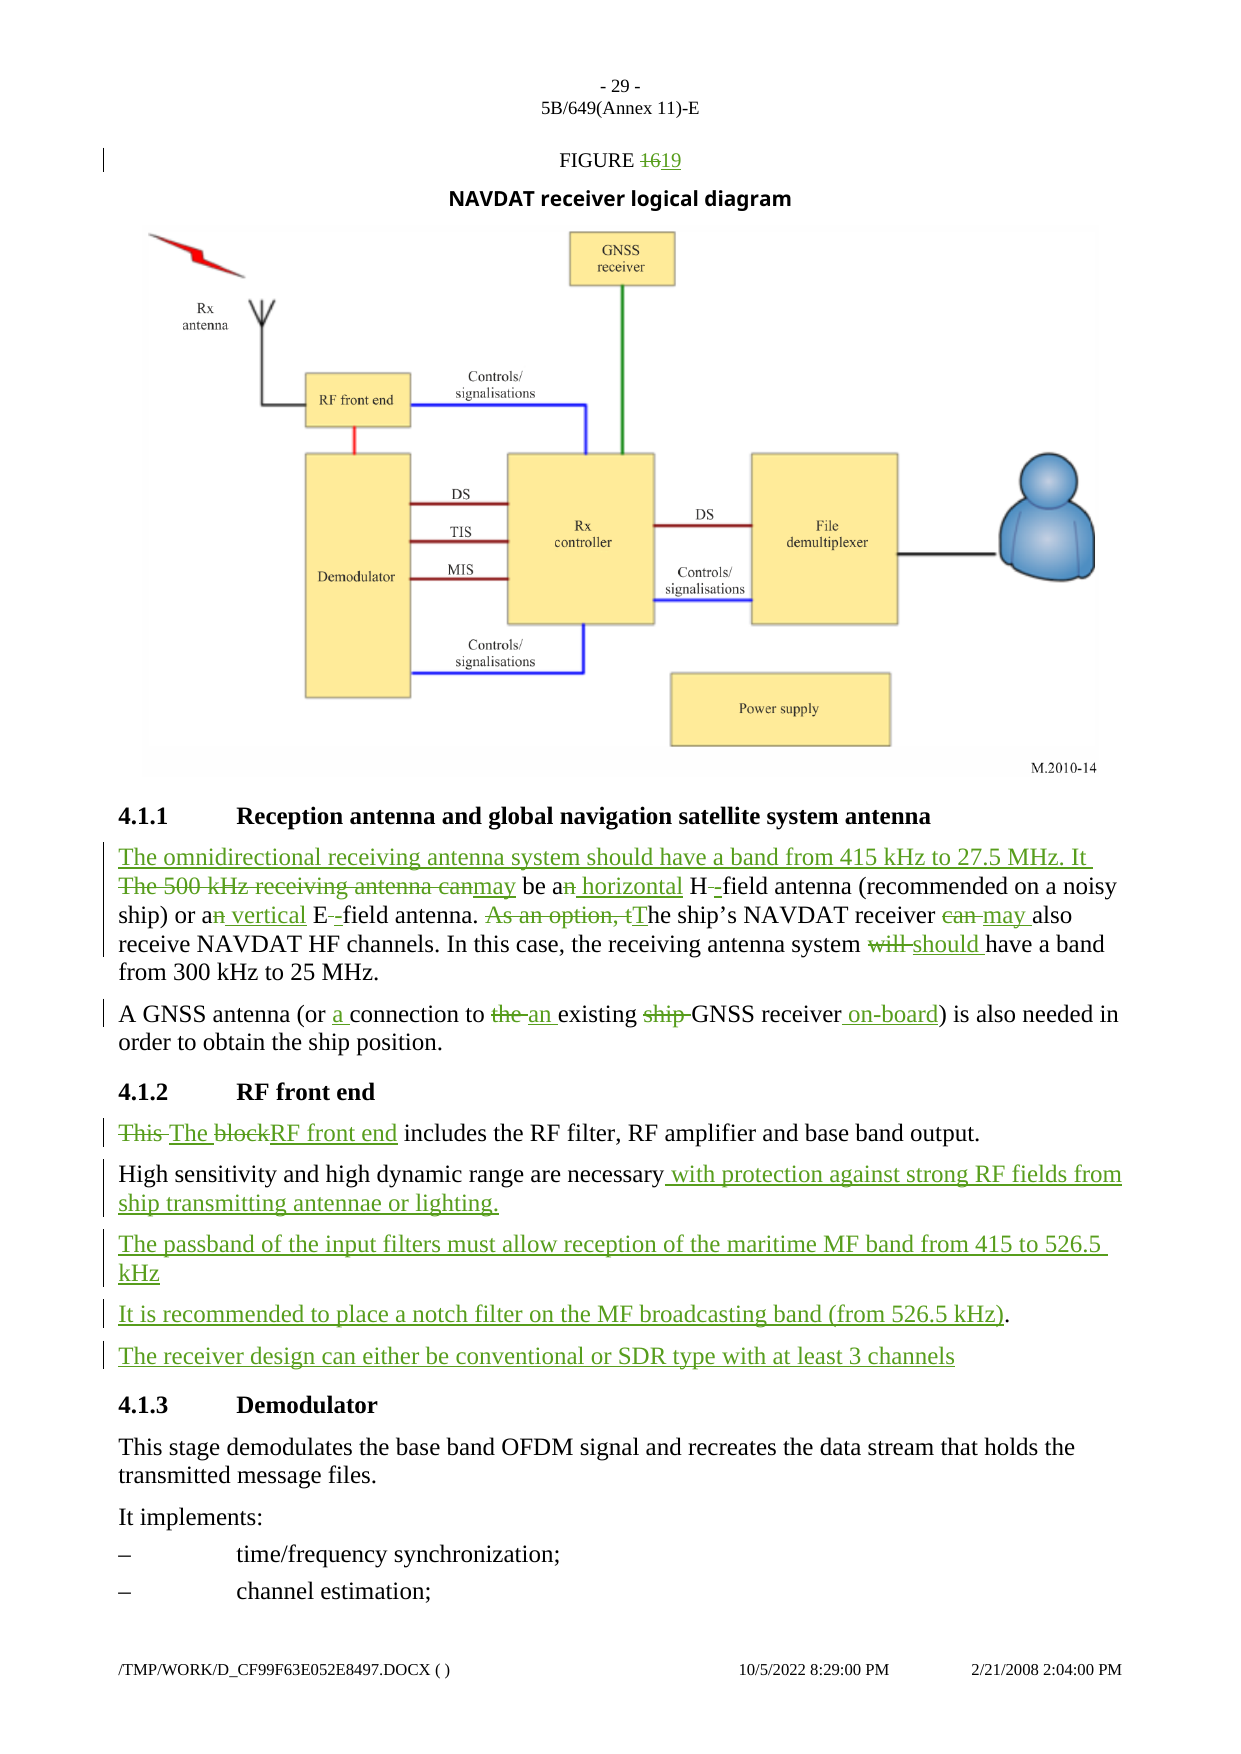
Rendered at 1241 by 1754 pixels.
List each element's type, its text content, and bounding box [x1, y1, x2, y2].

text High sensitivity and high dynamic range are necessary [118, 1159, 1122, 1217]
text It implements: [118, 1502, 1122, 1530]
subtitle 4.1.1 Reception antenna and global navigation satellite system antenna [118, 801, 1122, 830]
text . [118, 1299, 1122, 1328]
text A GNSS antenna (or connection to existing GNSS receiver) is also needed in order to obtain the ship position. [118, 999, 1122, 1056]
title NAVDAT receiver logical diagram [118, 184, 1122, 213]
text FIGURE [118, 148, 1122, 172]
subtitle 4.1.2 RF front end [118, 1077, 1122, 1106]
text be a Hfield antenna (recommended on a noisy ship) or a Efield antenna. he ship’s NAVDAT receiver also receive NAVDAT HF channels. In this case, the receiving antenna system have a band from 300 kHz to 25 MHz. [118, 842, 1122, 986]
text – channel estimation; [118, 1576, 1122, 1604]
text – time/frequency synchronization; [118, 1539, 1122, 1567]
text includes the RF filter, RF amplifier and base band output. [118, 1118, 1122, 1147]
picture [141, 225, 1099, 777]
text This stage demodulates the base band OFDM signal and recreates the data stream that holds the transmitted message files. [118, 1432, 1122, 1489]
subtitle 4.1.3 Demodulator [118, 1390, 1122, 1419]
